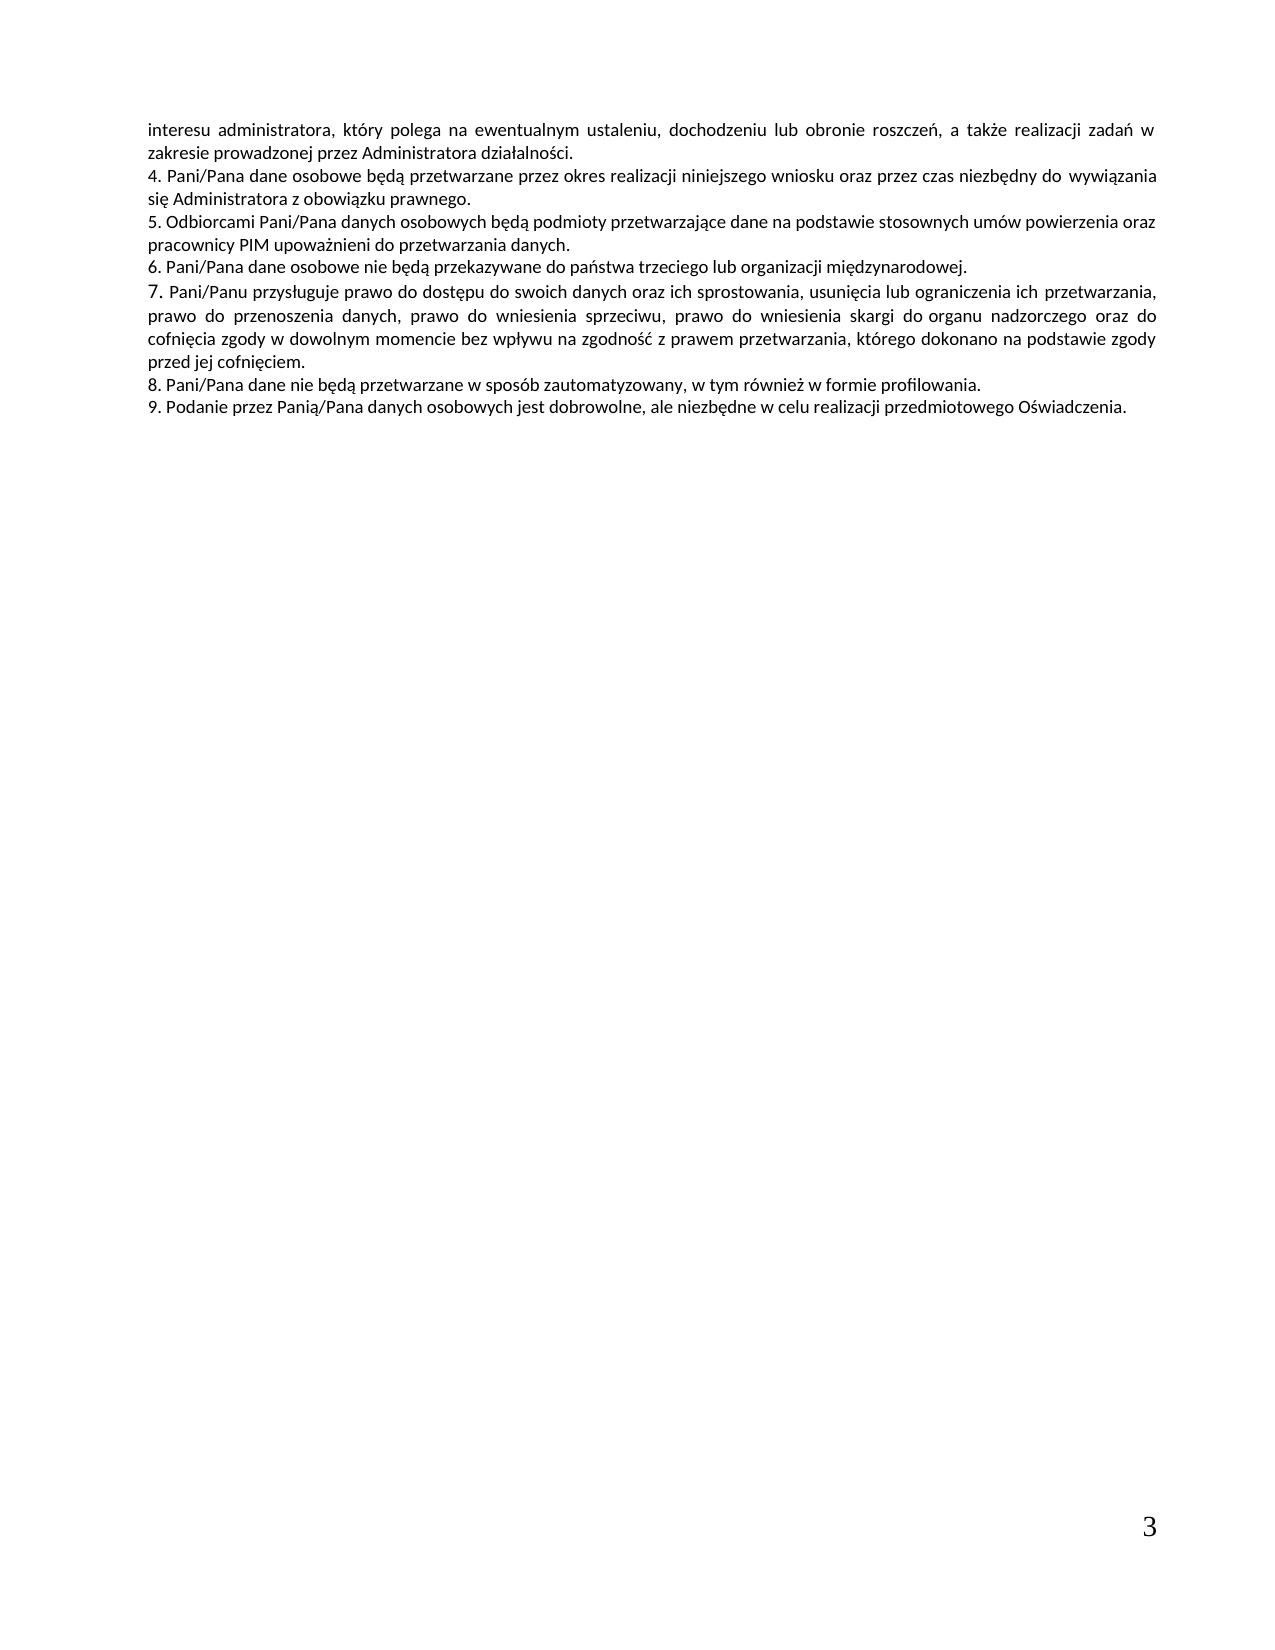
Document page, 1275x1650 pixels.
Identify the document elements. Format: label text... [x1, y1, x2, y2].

text 6. Pani/Pana dane osobowe nie będą przekazywane do państwa trzeciego lub organizacji międzynarodowej. [148, 256, 1157, 278]
text 9. Podanie przez Panią/Pana danych osobowych jest dobrowolne, ale niezbędne w celu realizacji przedmiotowego Oświadczenia. [148, 396, 1157, 419]
text 5. Odbiorcami Pani/Pana danych osobowych będą podmioty przetwarzające dane na podstawie stosownych umów powierzenia oraz pracownicy PIM upoważnieni do przetwarzania danych. [148, 210, 1157, 256]
text 7. Pani/Panu przysługuje prawo do dostępu do swoich danych oraz ich sprostowania, usunięcia lub ograniczenia ich przetwarzania, prawo do przenoszenia danych, prawo do wniesienia sprzeciwu, prawo do wniesienia skargi do organu nadzorczego oraz do cofnięcia zgody w dowolnym momencie bez wpływu na zgodność z prawem przetwarzania, którego dokonano na podstawie zgody przed jej cofnięciem. [148, 278, 1157, 373]
text 4. Pani/Pana dane osobowe będą przetwarzane przez okres realizacji niniejszego wniosku oraz przez czas niezbędny do wywiązania się Administratora z obowiązku prawnego. [148, 164, 1157, 210]
text 8. Pani/Pana dane nie będą przetwarzane w sposób zautomatyzowany, w tym również w formie profilowania. [148, 373, 1157, 396]
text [148, 118, 1157, 164]
